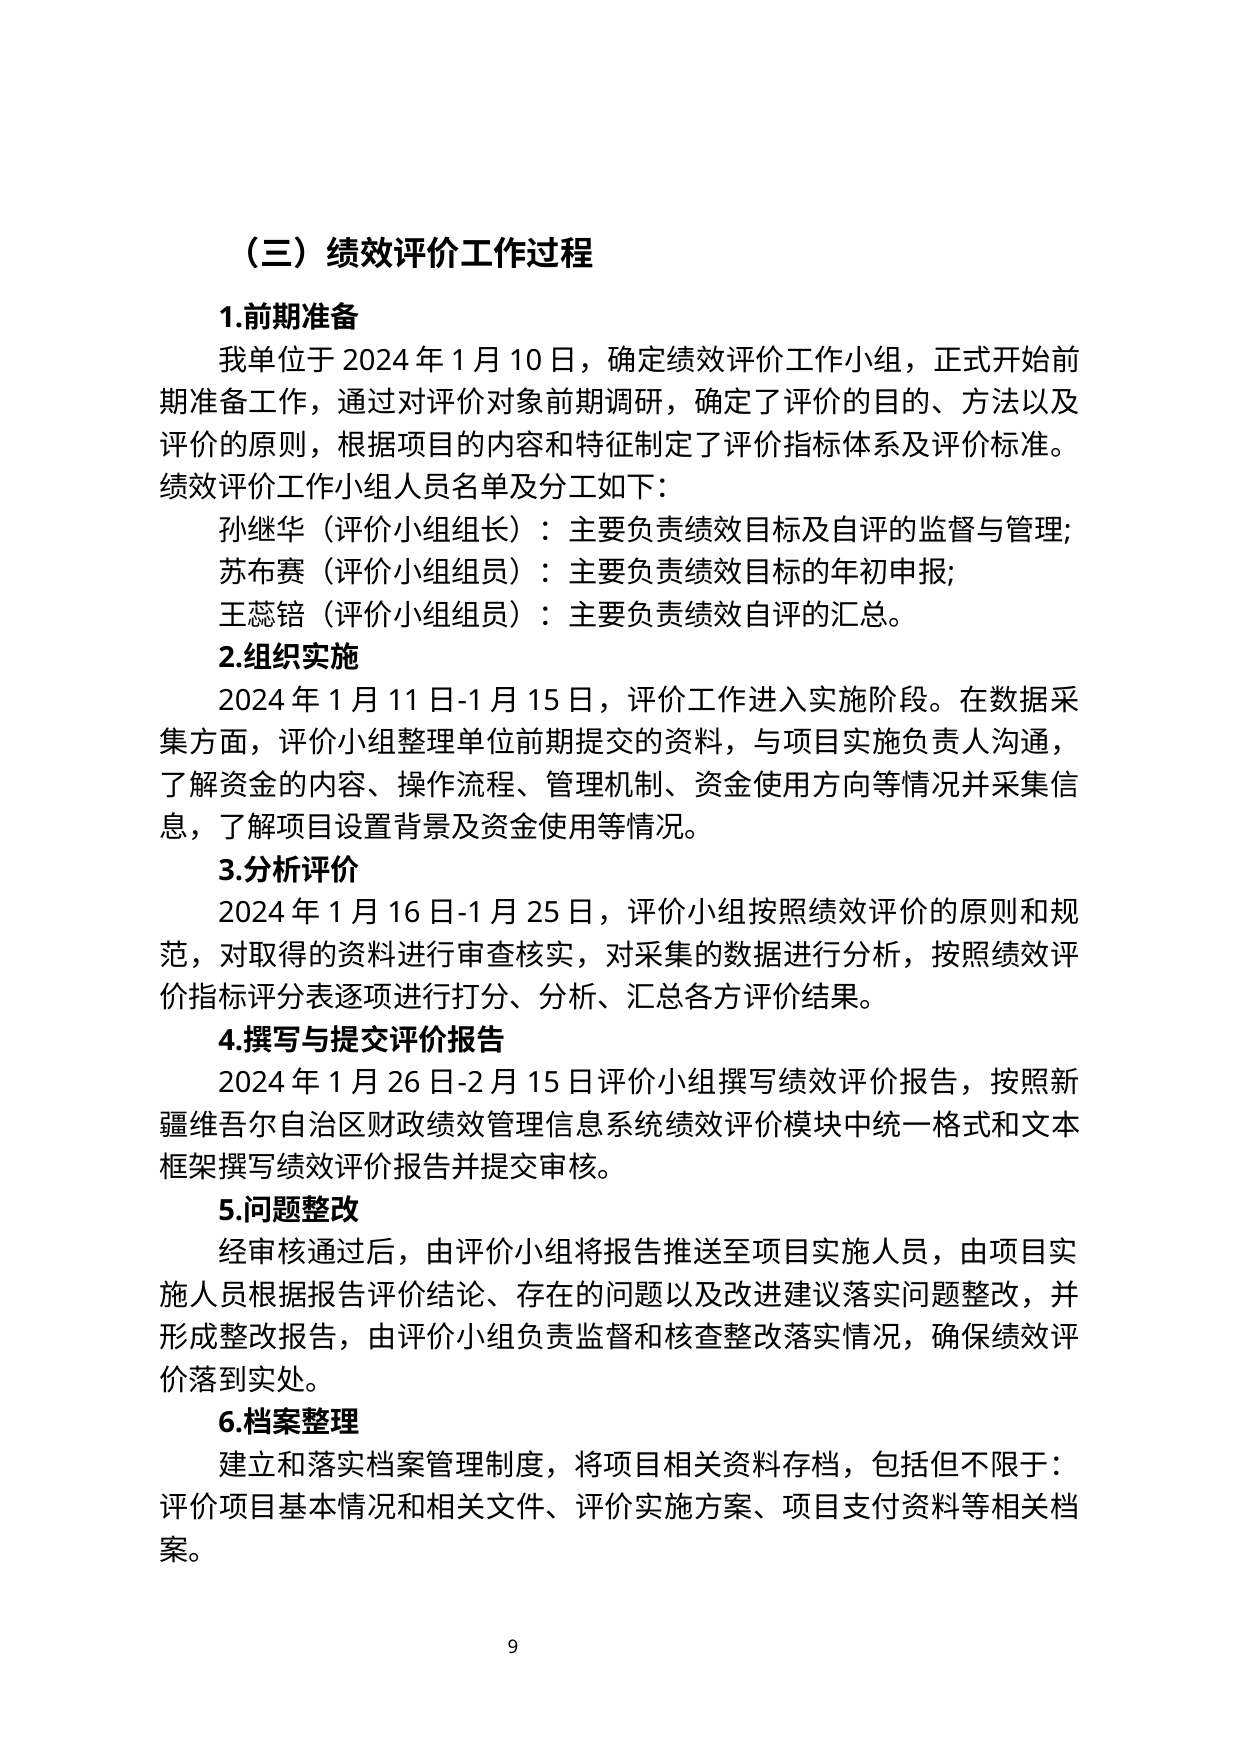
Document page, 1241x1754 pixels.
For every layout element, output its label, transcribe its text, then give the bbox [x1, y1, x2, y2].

subtitle 6.档案整理 [159, 1399, 1081, 1441]
text 我单位于2024年1月10日，确定绩效评价工作小组，正式开始前期准备工作，通过对评价对象前期调研，确定了评价的目的、方法以及评价的原则，根据项目的内容和特征制定了评价指标体系及评价标准。绩效评价工作小组人员名单及分工如下： [159, 336, 1081, 506]
subtitle 3.分析评价 [159, 846, 1081, 889]
subtitle 1.前期准备 [159, 294, 1081, 336]
text 经审核通过后，由评价小组将报告推送至项目实施人员，由项目实施人员根据报告评价结论、存在的问题以及改进建议落实问题整改，并形成整改报告，由评价小组负责监督和核查整改落实情况，确保绩效评价落到实处。 [159, 1229, 1081, 1399]
subtitle （三）绩效评价工作过程 [159, 209, 1081, 294]
subtitle 5.问题整改 [159, 1186, 1081, 1229]
text 2024年1月26日-2月15日评价小组撰写绩效评价报告，按照新疆维吾尔自治区财政绩效管理信息系统绩效评价模块中统一格式和文本框架撰写绩效评价报告并提交审核。 [159, 1059, 1081, 1186]
subtitle 2.组织实施 [159, 634, 1081, 676]
text 建立和落实档案管理制度，将项目相关资料存档，包括但不限于：评价项目基本情况和相关文件、评价实施方案、项目支付资料等相关档案。 [159, 1441, 1081, 1569]
text 王蕊锫（评价小组组员）：主要负责绩效自评的汇总。 [159, 591, 1081, 634]
text 2024年1月16日-1月25日，评价小组按照绩效评价的原则和规范，对取得的资料进行审查核实，对采集的数据进行分析，按照绩效评价指标评分表逐项进行打分、分析、汇总各方评价结果。 [159, 889, 1081, 1016]
text 孙继华（评价小组组长）：主要负责绩效目标及自评的监督与管理; [159, 506, 1081, 549]
text 2024年1月11日-1月15日，评价工作进入实施阶段。在数据采集方面，评价小组整理单位前期提交的资料，与项目实施负责人沟通，了解资金的内容、操作流程、管理机制、资金使用方向等情况并采集信息，了解项目设置背景及资金使用等情况。 [159, 676, 1081, 846]
text 苏布赛（评价小组组员）：主要负责绩效目标的年初申报; [159, 549, 1081, 591]
subtitle 4.撰写与提交评价报告 [159, 1016, 1081, 1059]
